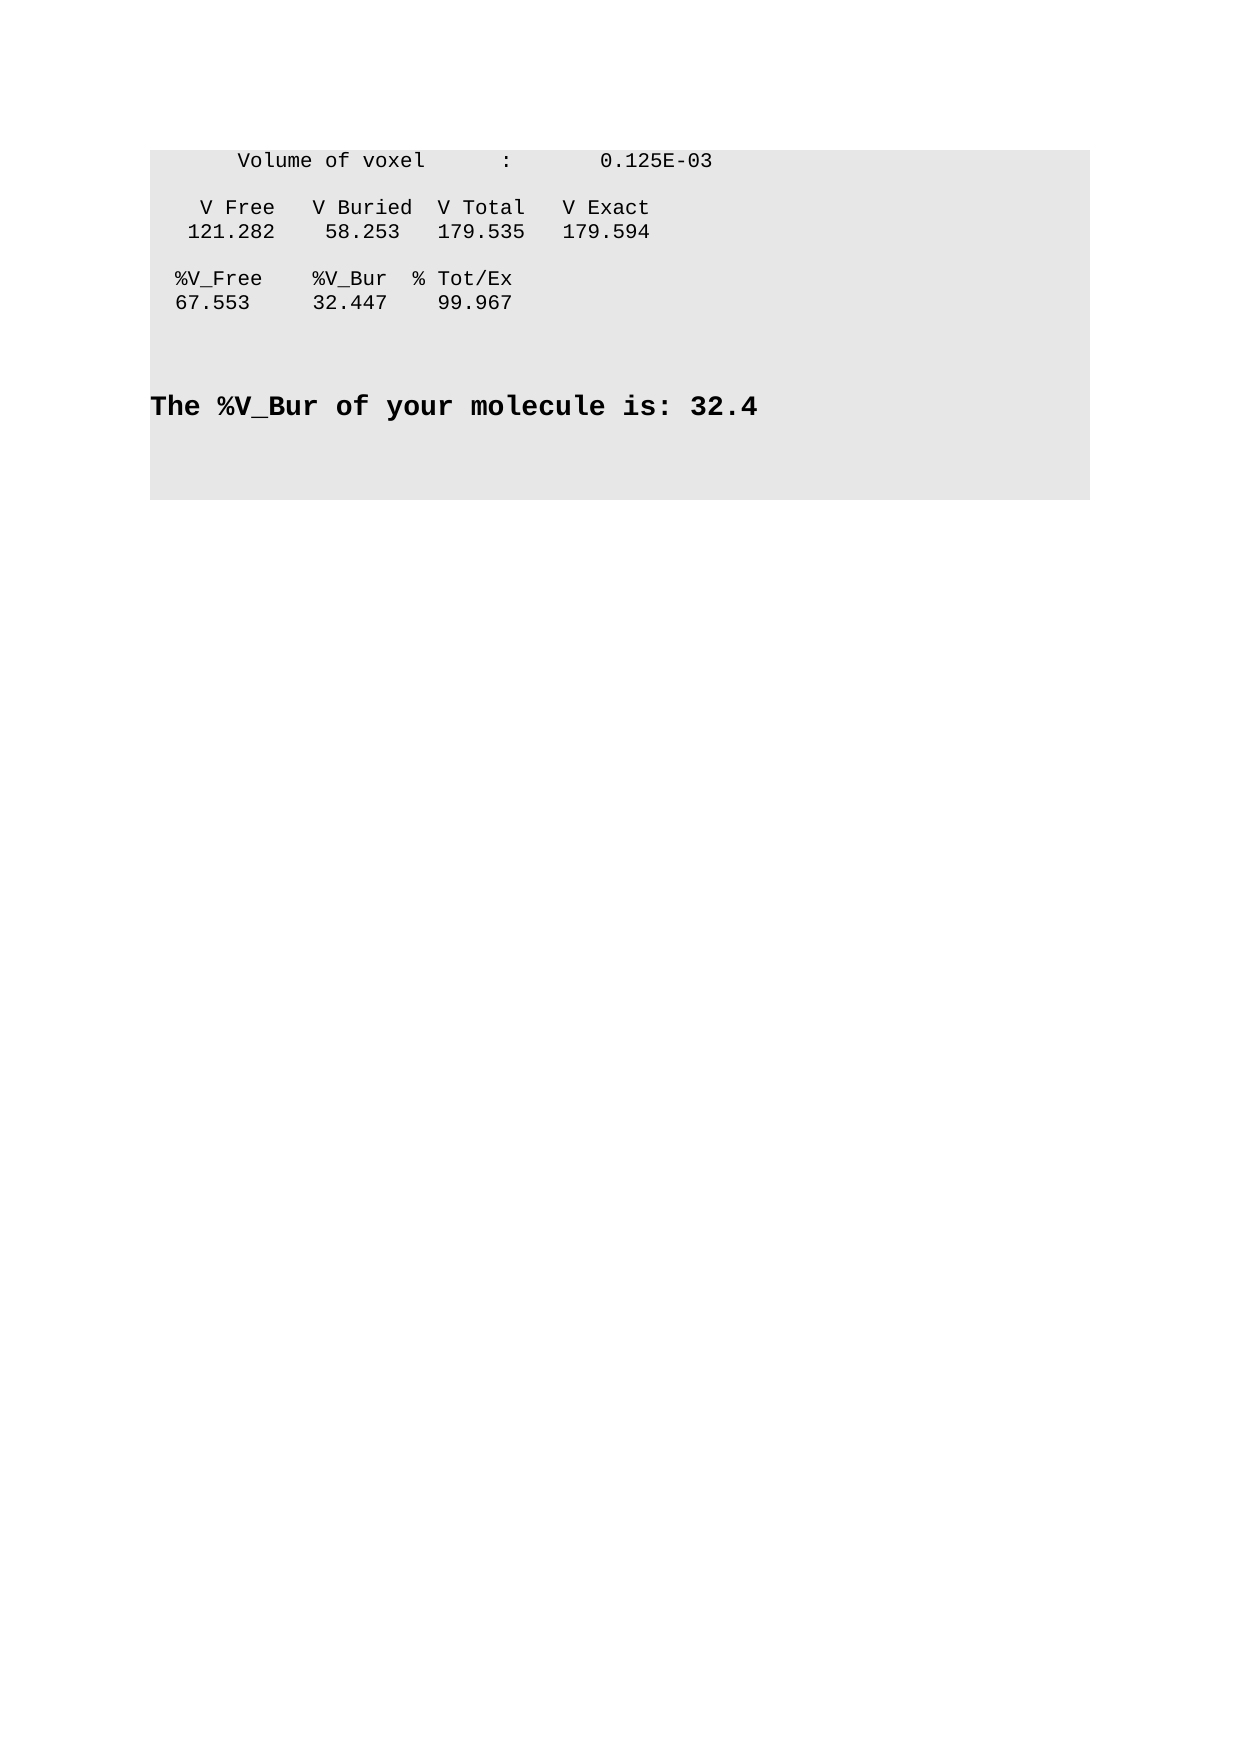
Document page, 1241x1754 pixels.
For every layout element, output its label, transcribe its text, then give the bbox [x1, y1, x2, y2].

subtitle The %V_Bur of your molecule is: 32.4 [150, 392, 1090, 424]
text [150, 150, 1090, 363]
